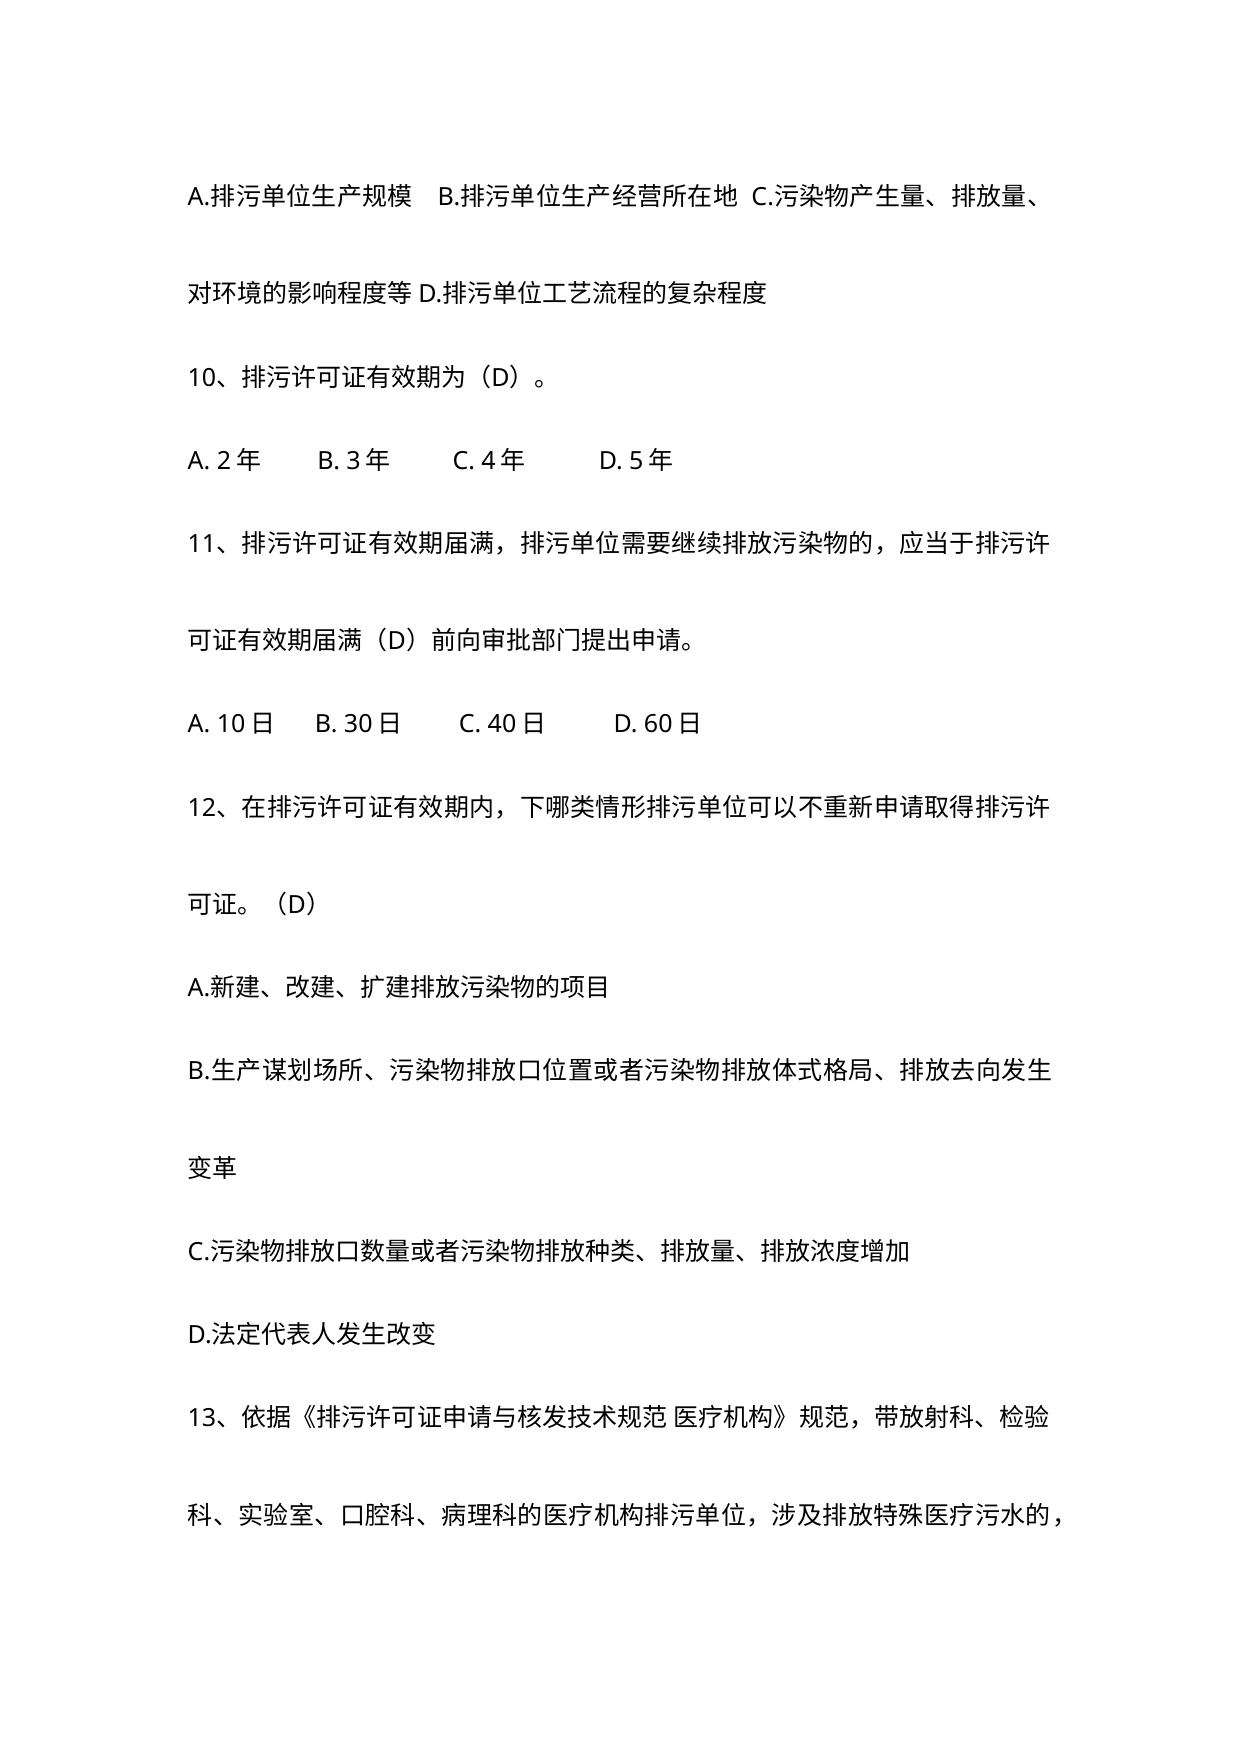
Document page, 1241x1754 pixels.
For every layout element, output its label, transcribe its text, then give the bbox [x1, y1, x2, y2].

text C.污染物排放口数量或者污染物排放种类、排放量、排放浓度增加 [187, 1217, 1053, 1282]
text 11、排污许可证有效期届满，排污单位需要继续排放污染物的，应当于排污许可证有效期届满（D）前向审批部门提出申请。 [187, 509, 1053, 671]
text 12、在排污许可证有效期内，下哪类情形排污单位可以不重新申请取得排污许可证。（D） [187, 773, 1053, 935]
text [187, 1383, 1053, 1546]
text A.排污单位生产规模 B.排污单位生产经营所在地 C.污染物产生量、排放量、对环境的影响程度等 D.排污单位工艺流程的复杂程度 [187, 162, 1053, 324]
text 10、排污许可证有效期为（D）。 [187, 343, 1053, 408]
text A. 10日 B. 30日 C. 40日 D. 60日 [187, 689, 1053, 754]
text D.法定代表人发生改变 [187, 1300, 1053, 1365]
text B.生产谋划场所、污染物排放口位置或者污染物排放体式格局、排放去向发生变革 [187, 1036, 1053, 1199]
text A.新建、改建、扩建排放污染物的项目 [187, 953, 1053, 1018]
text A. 2年 B. 3年 C. 4年 D. 5年 [187, 426, 1053, 491]
